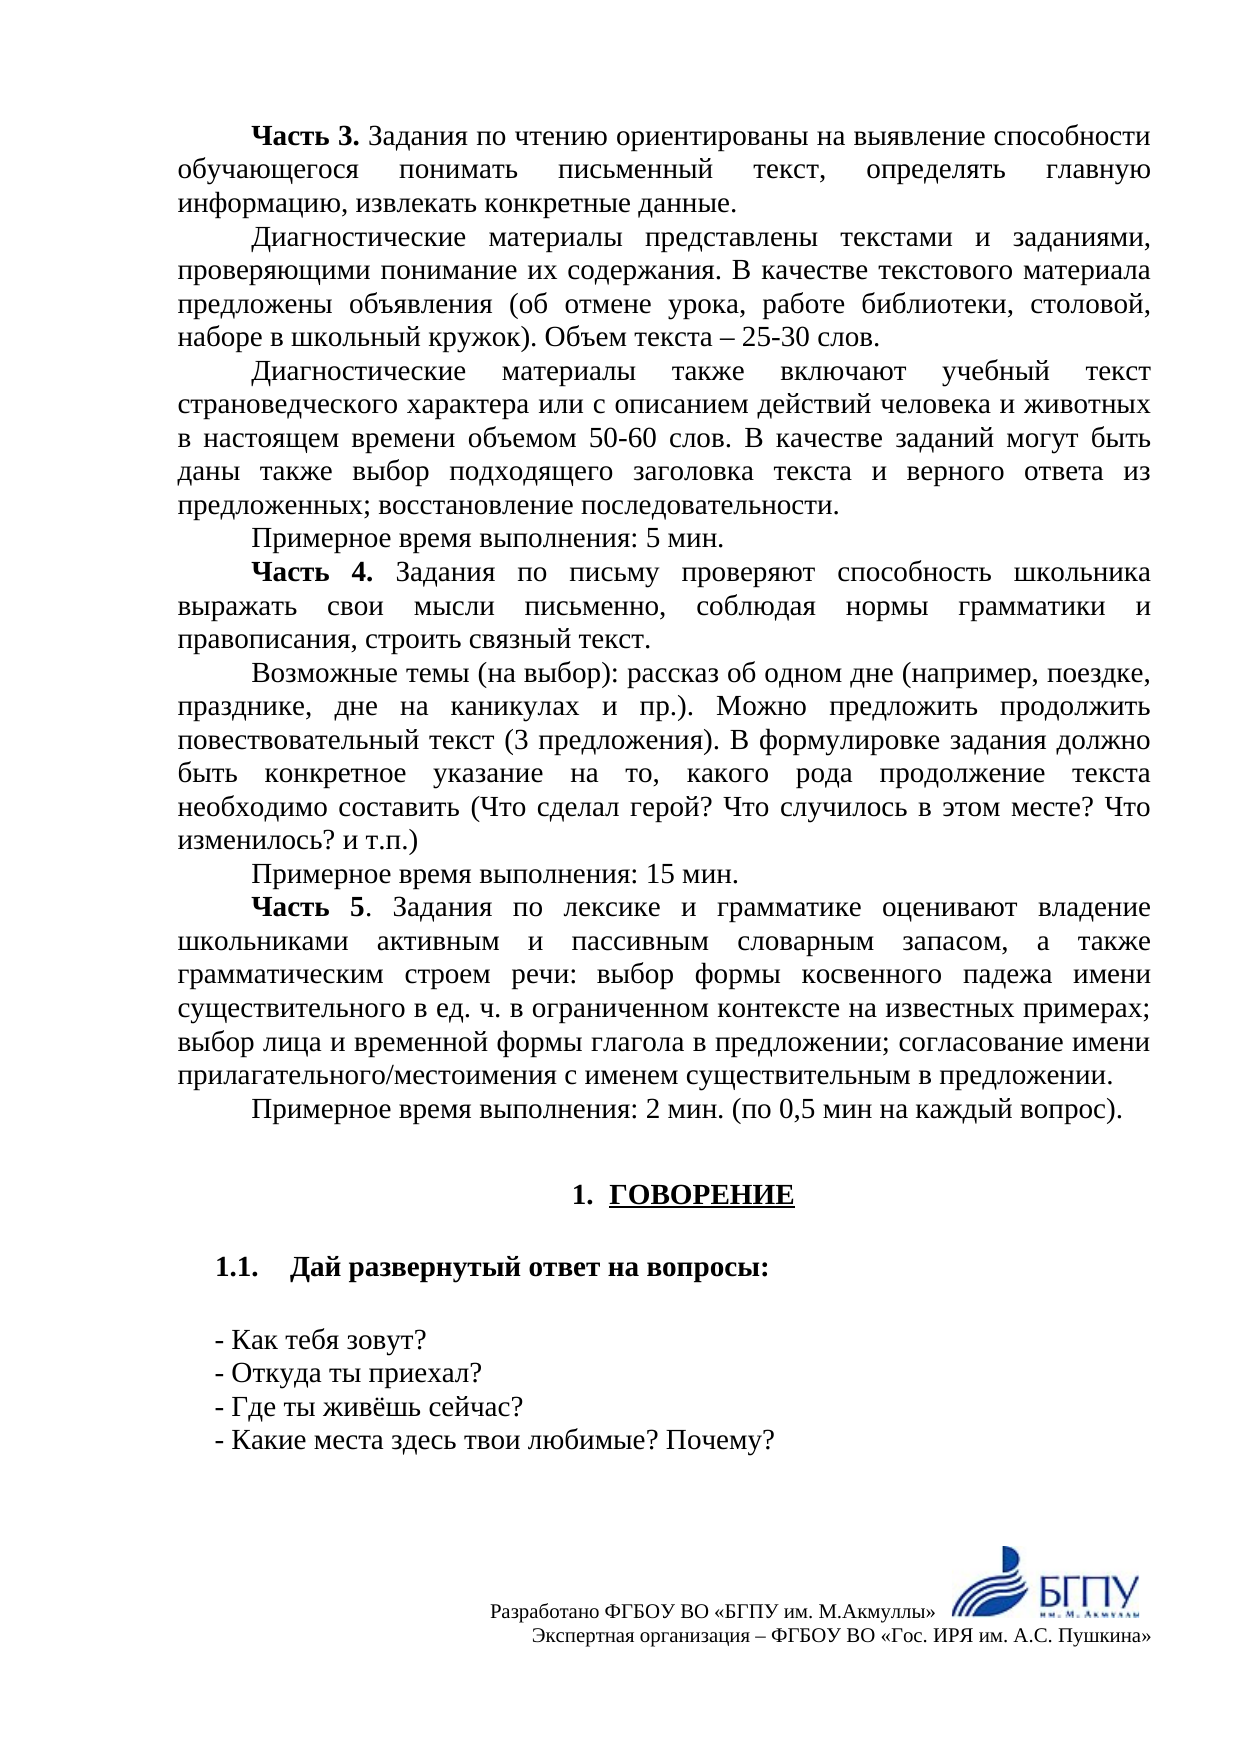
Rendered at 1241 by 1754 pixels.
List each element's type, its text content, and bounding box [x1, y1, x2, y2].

picture [951, 1546, 1140, 1618]
text Диагностические материалы также включают учебный текст страноведческого характера или с описанием действий человека и животных в настоящем времени объемом 50-60 слов. В качестве заданий могут быть даны также выбор подходящего заголовка текста и верного ответа из предложенных; восстановление последовательности. [177, 353, 1152, 521]
text Диагностические материалы представлены текстами и заданиями, проверяющими понимание их содержания. В качестве текстового материала предложены объявления (об отмене урока, работе библиотеки, столовой, наборе в школьный кружок). Объем текста – 25-30 слов. [177, 219, 1152, 353]
text - Как тебя зовут? [214, 1322, 1152, 1355]
text Часть 3. Задания по чтению ориентированы на выявление способности обучающегося понимать письменный текст, определять главную информацию, извлекать конкретные данные. [177, 118, 1152, 219]
list ГОВОРЕНИЕ [215, 1177, 1152, 1211]
text Примерное время выполнения: 5 мин. [177, 521, 1152, 554]
text Примерное время выполнения: 15 мин. [177, 856, 1152, 889]
list Дай развернутый ответ на вопросы: [215, 1249, 1152, 1283]
text - Какие места здесь твои любимые? Почему? [214, 1422, 1152, 1456]
text - Откуда ты приехал? [214, 1355, 1152, 1389]
text Возможные темы (на выбор): рассказ об одном дне (например, поездке, празднике, дне на каникулах и пр.). Можно предложить продолжить повествовательный текст (3 предложения). В формулировке задания должно быть конкретное указание на то, какого рода продолжение текста необходимо составить (Что сделал герой? Что случилось в этом месте? Что изменилось? и т.п.) [177, 655, 1152, 856]
text - Где ты живёшь сейчас? [214, 1389, 1152, 1422]
text Примерное время выполнения: 2 мин. (по 0,5 мин на каждый вопрос). [177, 1091, 1152, 1124]
text Часть 5. Задания по лексике и грамматике оценивают владение школьниками активным и пассивным словарным запасом, а также грамматическим строем речи: выбор формы косвенного падежа имени существительного в ед. ч. в ограниченном контексте на известных примерах; выбор лица и временной формы глагола в предложении; согласование имени прилагательного/местоимения с именем существительным в предложении. [177, 889, 1152, 1091]
text Часть 4. Задания по письму проверяют способность школьника выражать свои мысли письменно, соблюдая нормы грамматики и правописания, строить связный текст. [177, 554, 1152, 655]
